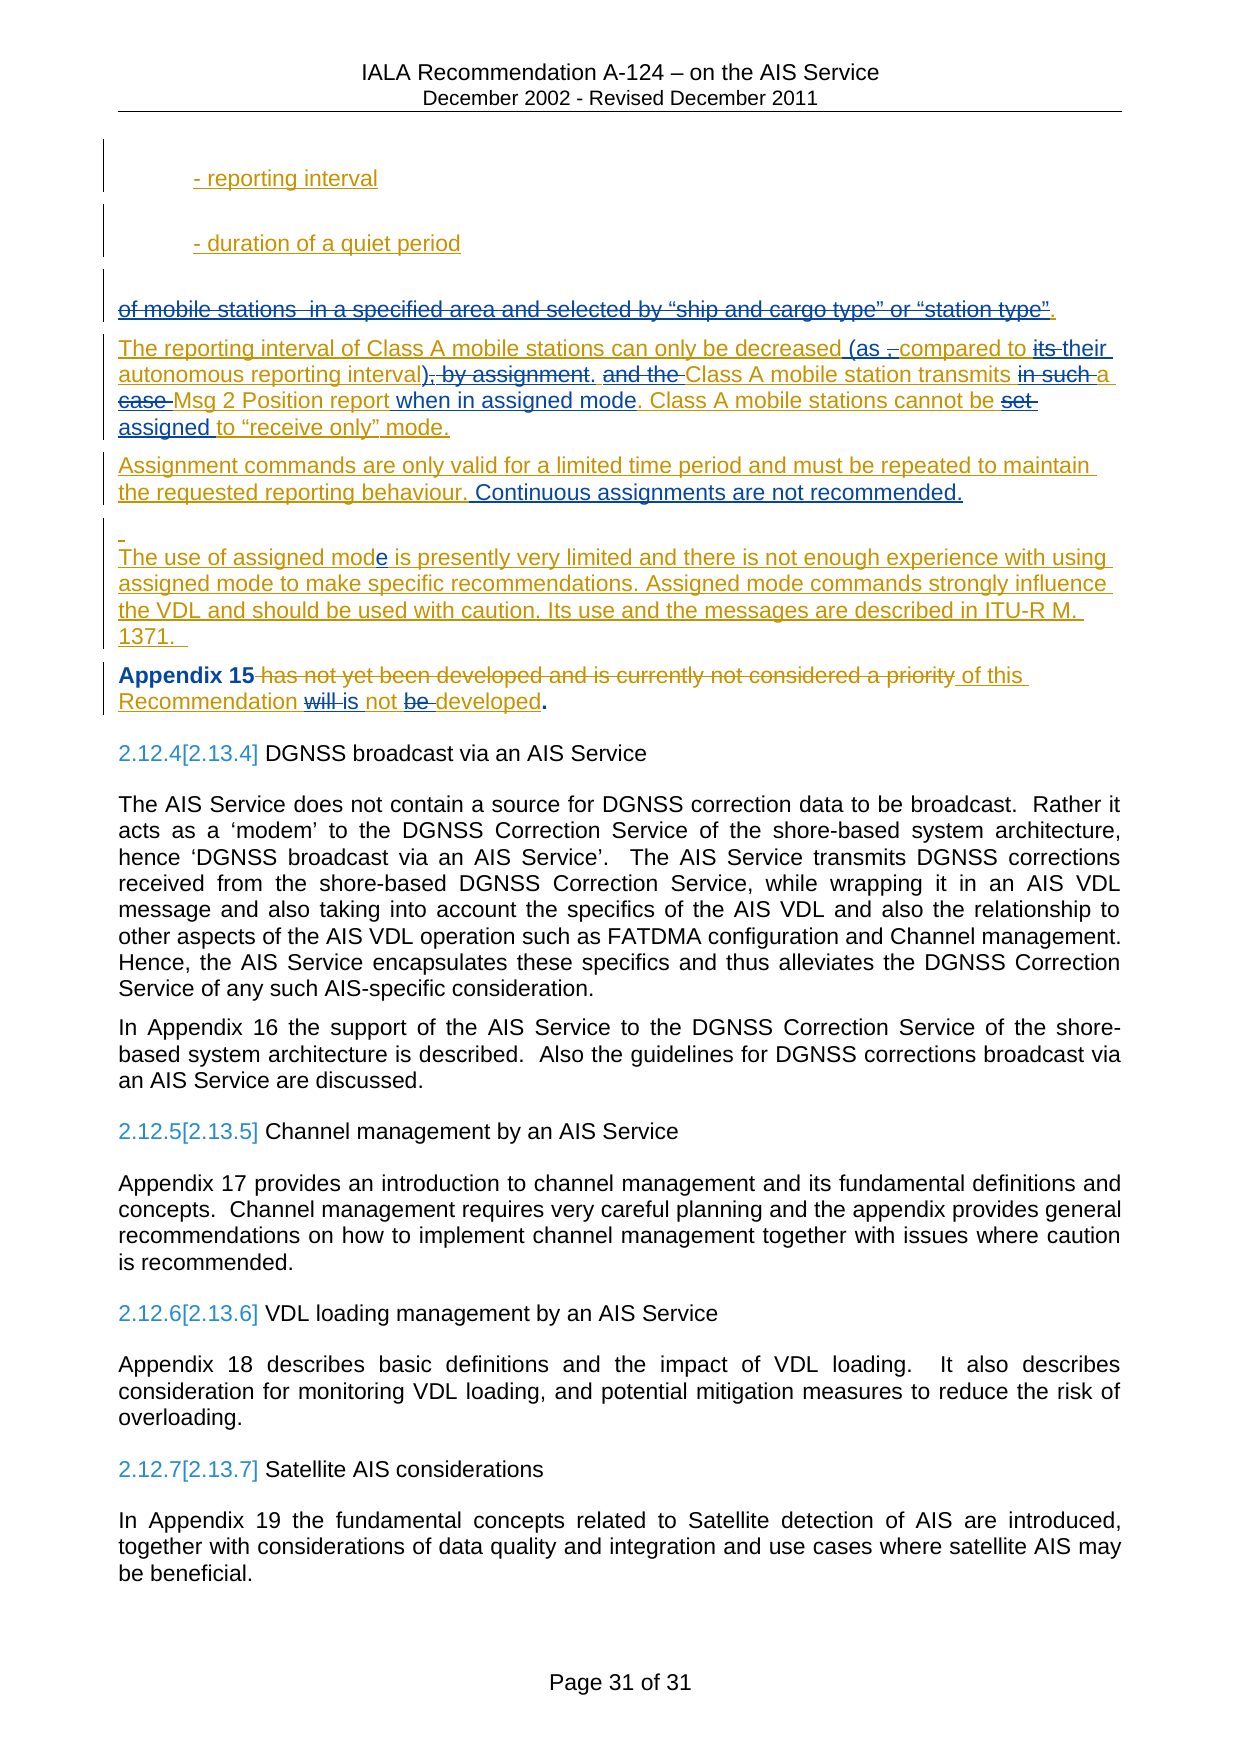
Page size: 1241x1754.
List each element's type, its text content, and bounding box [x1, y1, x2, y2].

subtitle Channel management by an AIS Service [118, 1118, 1122, 1145]
text Appendix 17 provides an introduction to channel management and its fundamental definitions and concepts. Channel management requires very careful planning and the appendix provides general recommendations on how to implement channel management together with issues where caution is recommended. [118, 1170, 1122, 1275]
text Appendix 18 describes basic definitions and the impact of VDL loading. It also describes consideration for monitoring VDL loading, and potential mitigation measures to reduce the risk of overloading. [118, 1351, 1122, 1431]
text In Appendix 19 the fundamental concepts related to Satellite detection of AIS are introduced, together with considerations of data quality and integration and use cases where satellite AIS may be beneficial. [118, 1507, 1122, 1586]
subtitle Satellite AIS considerations [118, 1456, 1122, 1482]
text Appendix 15. [118, 662, 1122, 714]
text In Appendix 16 the support of the AIS Service to the DGNSS Correction Service of the shore-based system architecture is described. Also the guidelines for DGNSS corrections broadcast via an AIS Service are discussed. [118, 1014, 1122, 1093]
subtitle VDL loading management by an AIS Service [118, 1300, 1122, 1326]
subtitle DGNSS broadcast via an AIS Service [118, 739, 1122, 766]
text The AIS Service does not contain a source for DGNSS correction data to be broadcast. Rather it acts as a ‘modem’ to the DGNSS Correction Service of the shore-based system architecture, hence ‘DGNSS broadcast via an AIS Service’. The AIS Service transmits DGNSS corrections received from the shore-based DGNSS Correction Service, while wrapping it in an AIS VDL message and also taking into account the specifics of the AIS VDL and also the relationship to other aspects of the AIS VDL operation such as FATDMA configuration and Channel management. Hence, the AIS Service encapsulates these specifics and thus alleviates the DGNSS Correction Service of any such AIS-specific consideration. [118, 791, 1122, 1002]
